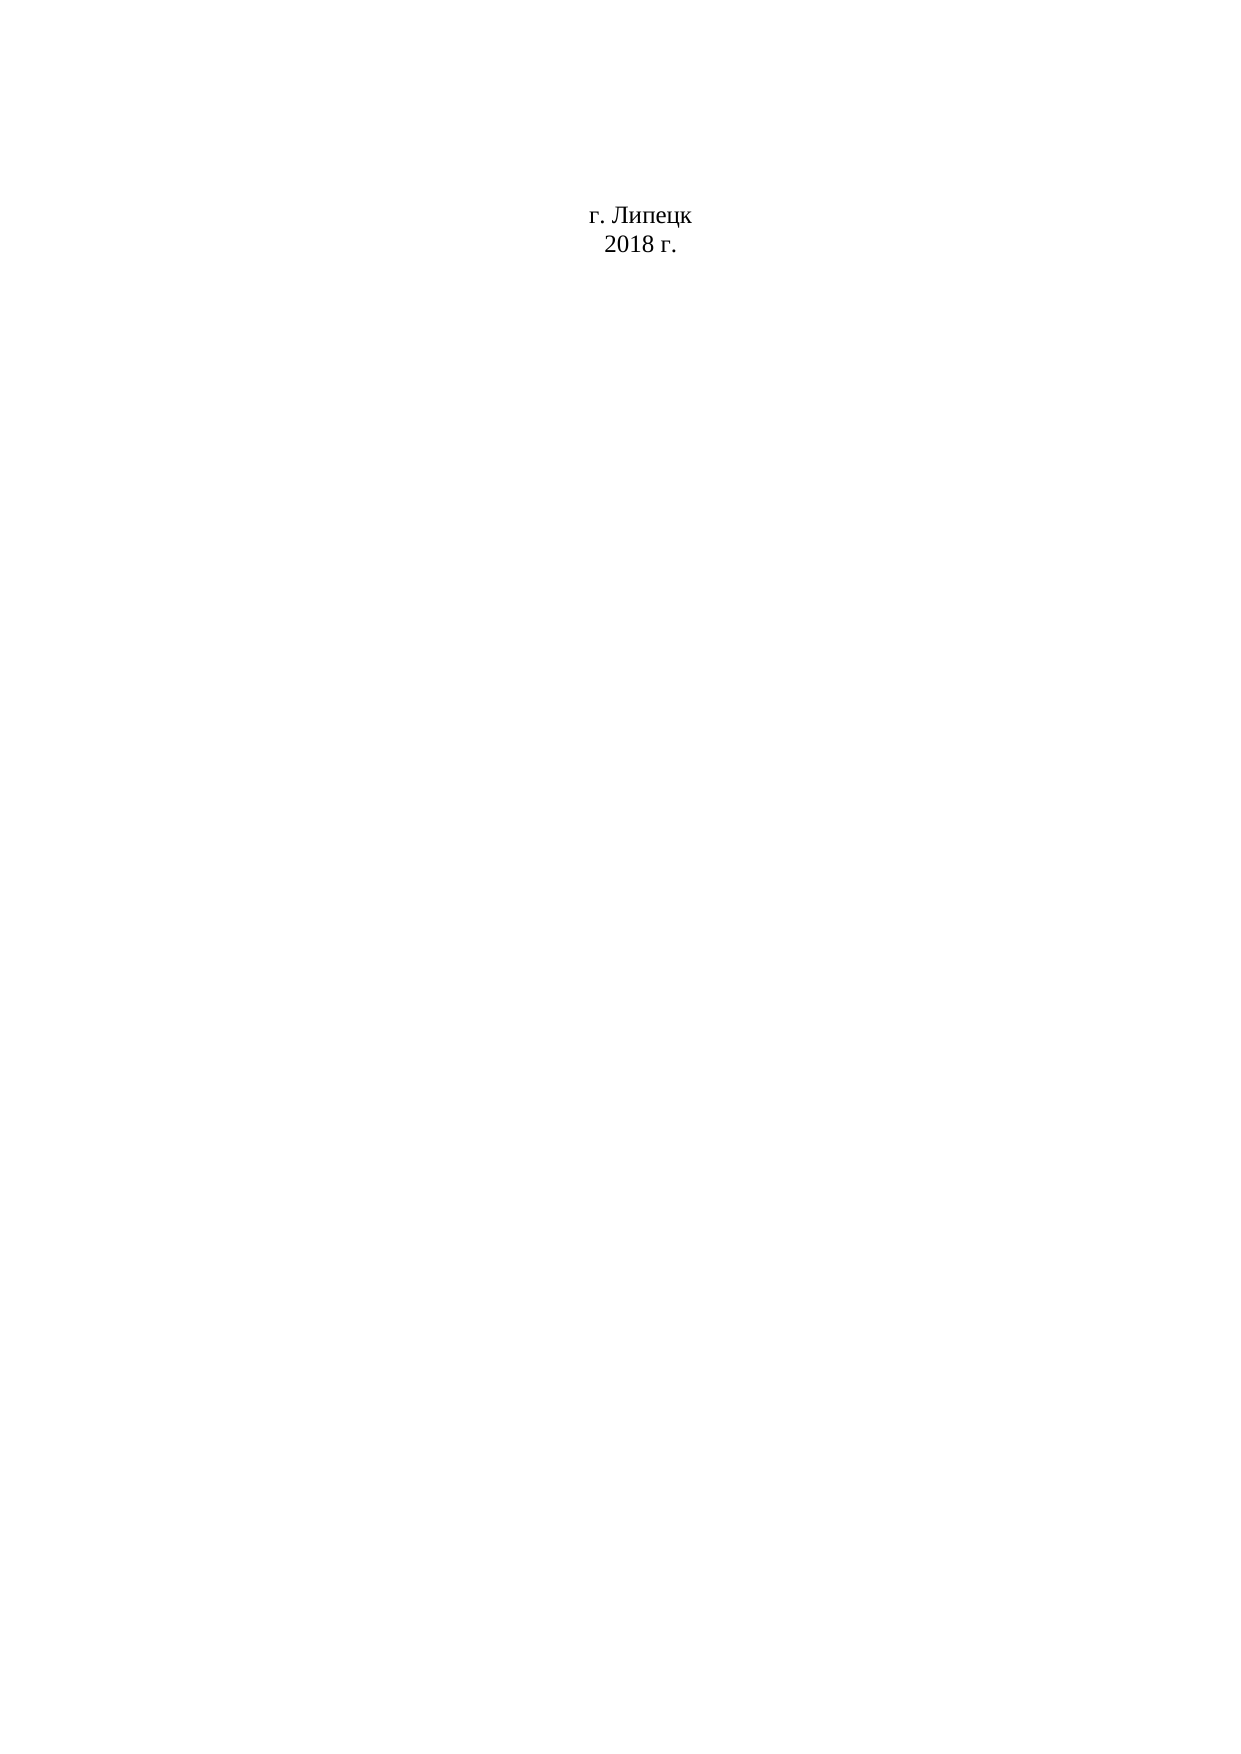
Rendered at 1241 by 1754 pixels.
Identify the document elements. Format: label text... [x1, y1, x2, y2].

text г. Липецк 2018 г. [129, 201, 1152, 258]
